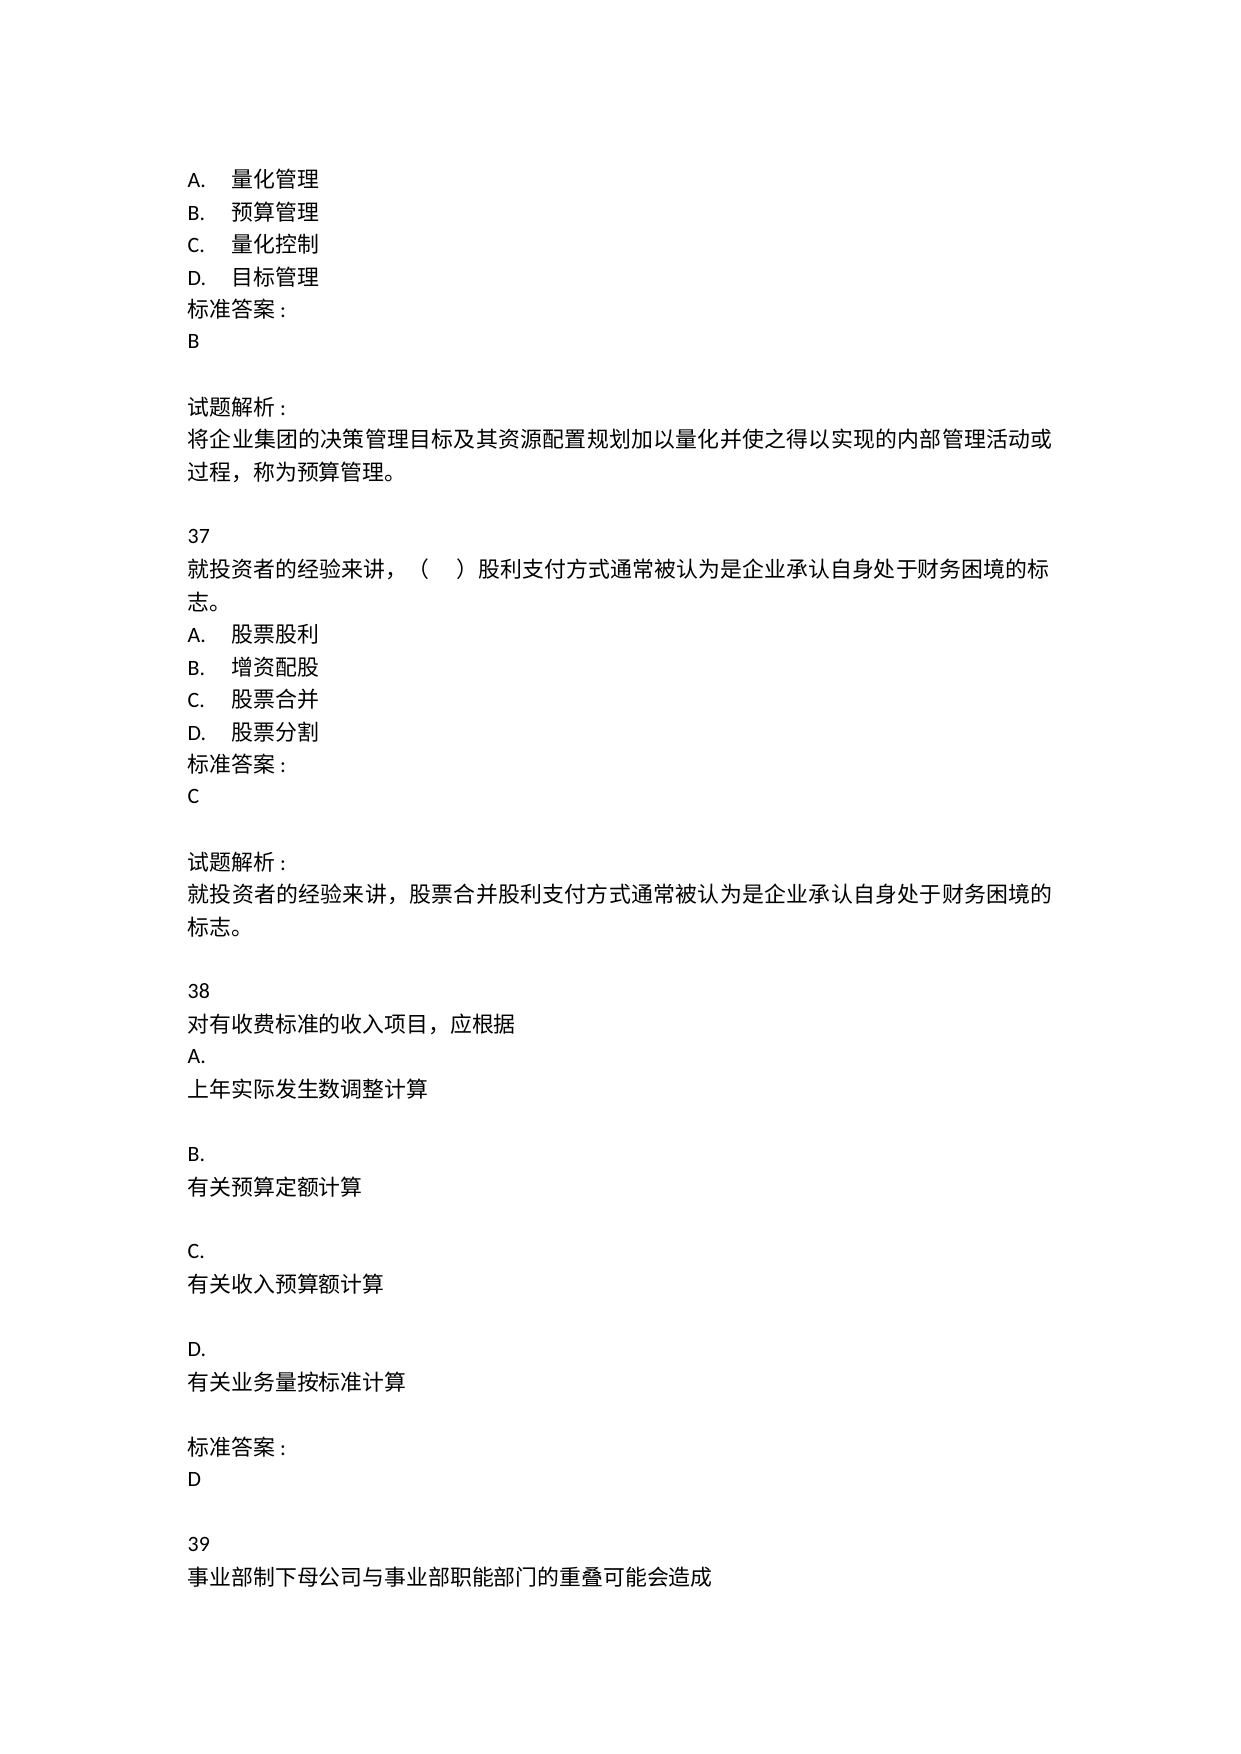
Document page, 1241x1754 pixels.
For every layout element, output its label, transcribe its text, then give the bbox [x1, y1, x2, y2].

text 37 [187, 519, 1053, 552]
text C. 量化控制 [187, 227, 1053, 259]
text 39 [187, 1527, 1053, 1559]
text 对有收费标准的收入项目，应根据 [187, 1007, 1053, 1039]
text 试题解析 : [187, 389, 1053, 422]
text B. [187, 1137, 1053, 1169]
text 试题解析 : [187, 844, 1053, 877]
text B. 预算管理 [187, 194, 1053, 227]
text C [187, 779, 1053, 812]
text D. [187, 1332, 1053, 1364]
text 上年实际发生数调整计算 [187, 1072, 1053, 1104]
text 事业部制下母公司与事业部职能部门的重叠可能会造成 [187, 1559, 1053, 1592]
text D. 目标管理 [187, 259, 1053, 292]
text 有关业务量按标准计算 [187, 1364, 1053, 1397]
text 标准答案 : [187, 1429, 1053, 1462]
text B [187, 324, 1053, 357]
text 就投资者的经验来讲，（ ）股利支付方式通常被认为是企业承认自身处于财务困境的标志。 [187, 552, 1053, 617]
text 就投资者的经验来讲，股票合并股利支付方式通常被认为是企业承认自身处于财务困境的标志。 [187, 877, 1053, 942]
text C. 股票合并 [187, 682, 1053, 714]
text 标准答案 : [187, 292, 1053, 324]
text C. [187, 1234, 1053, 1267]
text B. 增资配股 [187, 649, 1053, 682]
text A. [187, 1039, 1053, 1072]
text 有关预算定额计算 [187, 1169, 1053, 1202]
text A. 量化管理 [187, 162, 1053, 194]
text 有关收入预算额计算 [187, 1267, 1053, 1299]
text 标准答案 : [187, 747, 1053, 779]
text A. 股票股利 [187, 617, 1053, 649]
text D [187, 1462, 1053, 1494]
text D. 股票分割 [187, 714, 1053, 747]
text 将企业集团的决策管理目标及其资源配置规划加以量化并使之得以实现的内部管理活动或过程，称为预算管理。 [187, 422, 1053, 487]
text 38 [187, 974, 1053, 1007]
